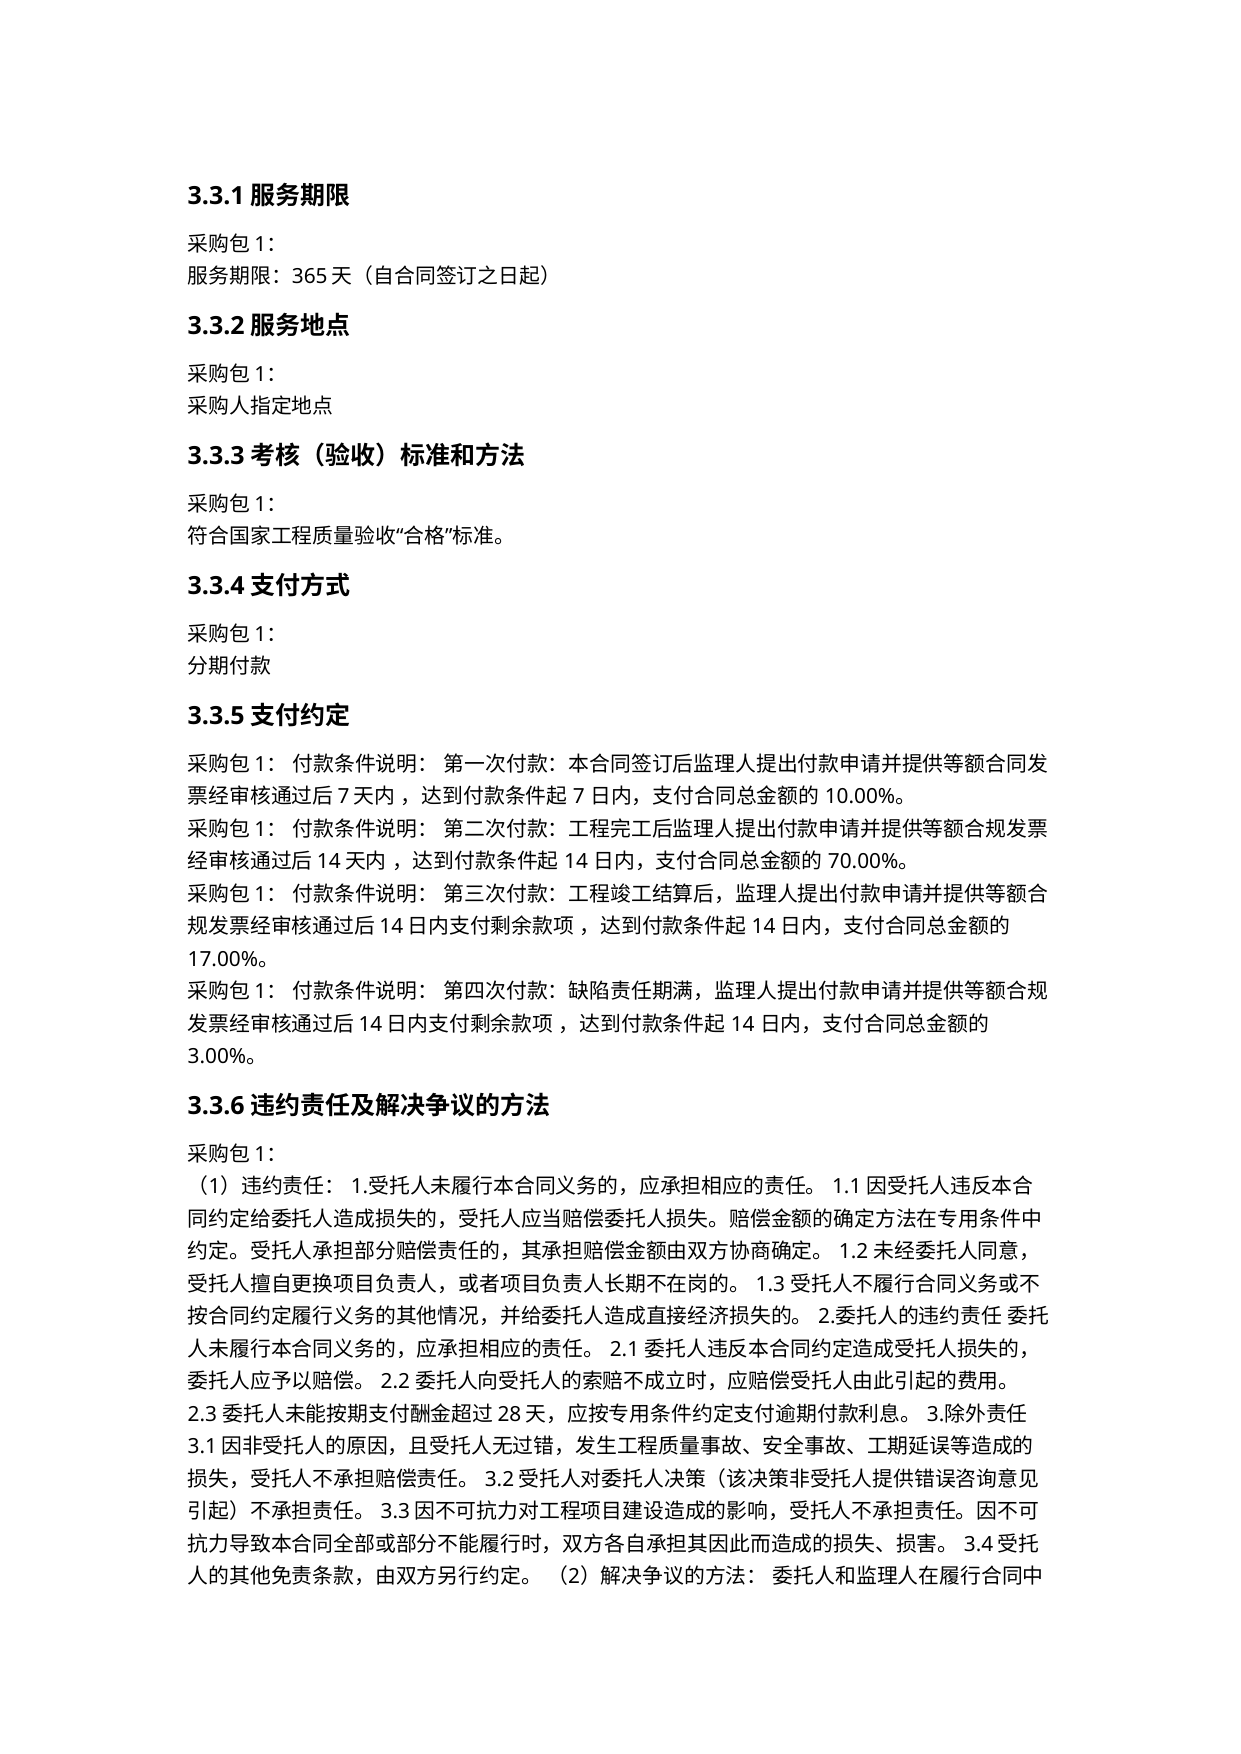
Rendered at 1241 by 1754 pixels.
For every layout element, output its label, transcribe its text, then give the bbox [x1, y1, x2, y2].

text 3.3.6违约责任及解决争议的方法 [187, 1072, 1053, 1137]
text 采购包1： [187, 617, 1053, 649]
text 采购人指定地点 [187, 389, 1053, 422]
text 采购包1： [187, 227, 1053, 259]
text 3.3.5支付约定 [187, 682, 1053, 747]
text 3.3.1服务期限 [187, 162, 1053, 227]
text 服务期限：365天（自合同签订之日起） [187, 259, 1053, 292]
text 符合国家工程质量验收“合格”标准。 [187, 519, 1053, 552]
text 采购包1： [187, 357, 1053, 389]
text 采购包1： 付款条件说明： 第一次付款：本合同签订后监理人提出付款申请并提供等额合同发票经审核通过后7天内 ，达到付款条件起 7 日内，支付合同总金额的 10.00%。 [187, 747, 1053, 812]
text 3.3.2服务地点 [187, 292, 1053, 357]
text 采购包1： 付款条件说明： 第三次付款：工程竣工结算后，监理人提出付款申请并提供等额合规发票经审核通过后14日内支付剩余款项 ，达到付款条件起 14 日内，支付合同总金额的 17.00%。 [187, 877, 1053, 974]
text 采购包1： [187, 487, 1053, 519]
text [187, 1169, 1053, 1592]
text 分期付款 [187, 649, 1053, 682]
text 3.3.3考核（验收）标准和方法 [187, 422, 1053, 487]
text 采购包1： [187, 1137, 1053, 1169]
text 采购包1： 付款条件说明： 第二次付款：工程完工后监理人提出付款申请并提供等额合规发票经审核通过后14天内 ，达到付款条件起 14 日内，支付合同总金额的 70.00%。 [187, 812, 1053, 877]
text 3.3.4支付方式 [187, 552, 1053, 617]
text 采购包1： 付款条件说明： 第四次付款：缺陷责任期满，监理人提出付款申请并提供等额合规发票经审核通过后14日内支付剩余款项 ，达到付款条件起 14 日内，支付合同总金额的 3.00%。 [187, 974, 1053, 1072]
